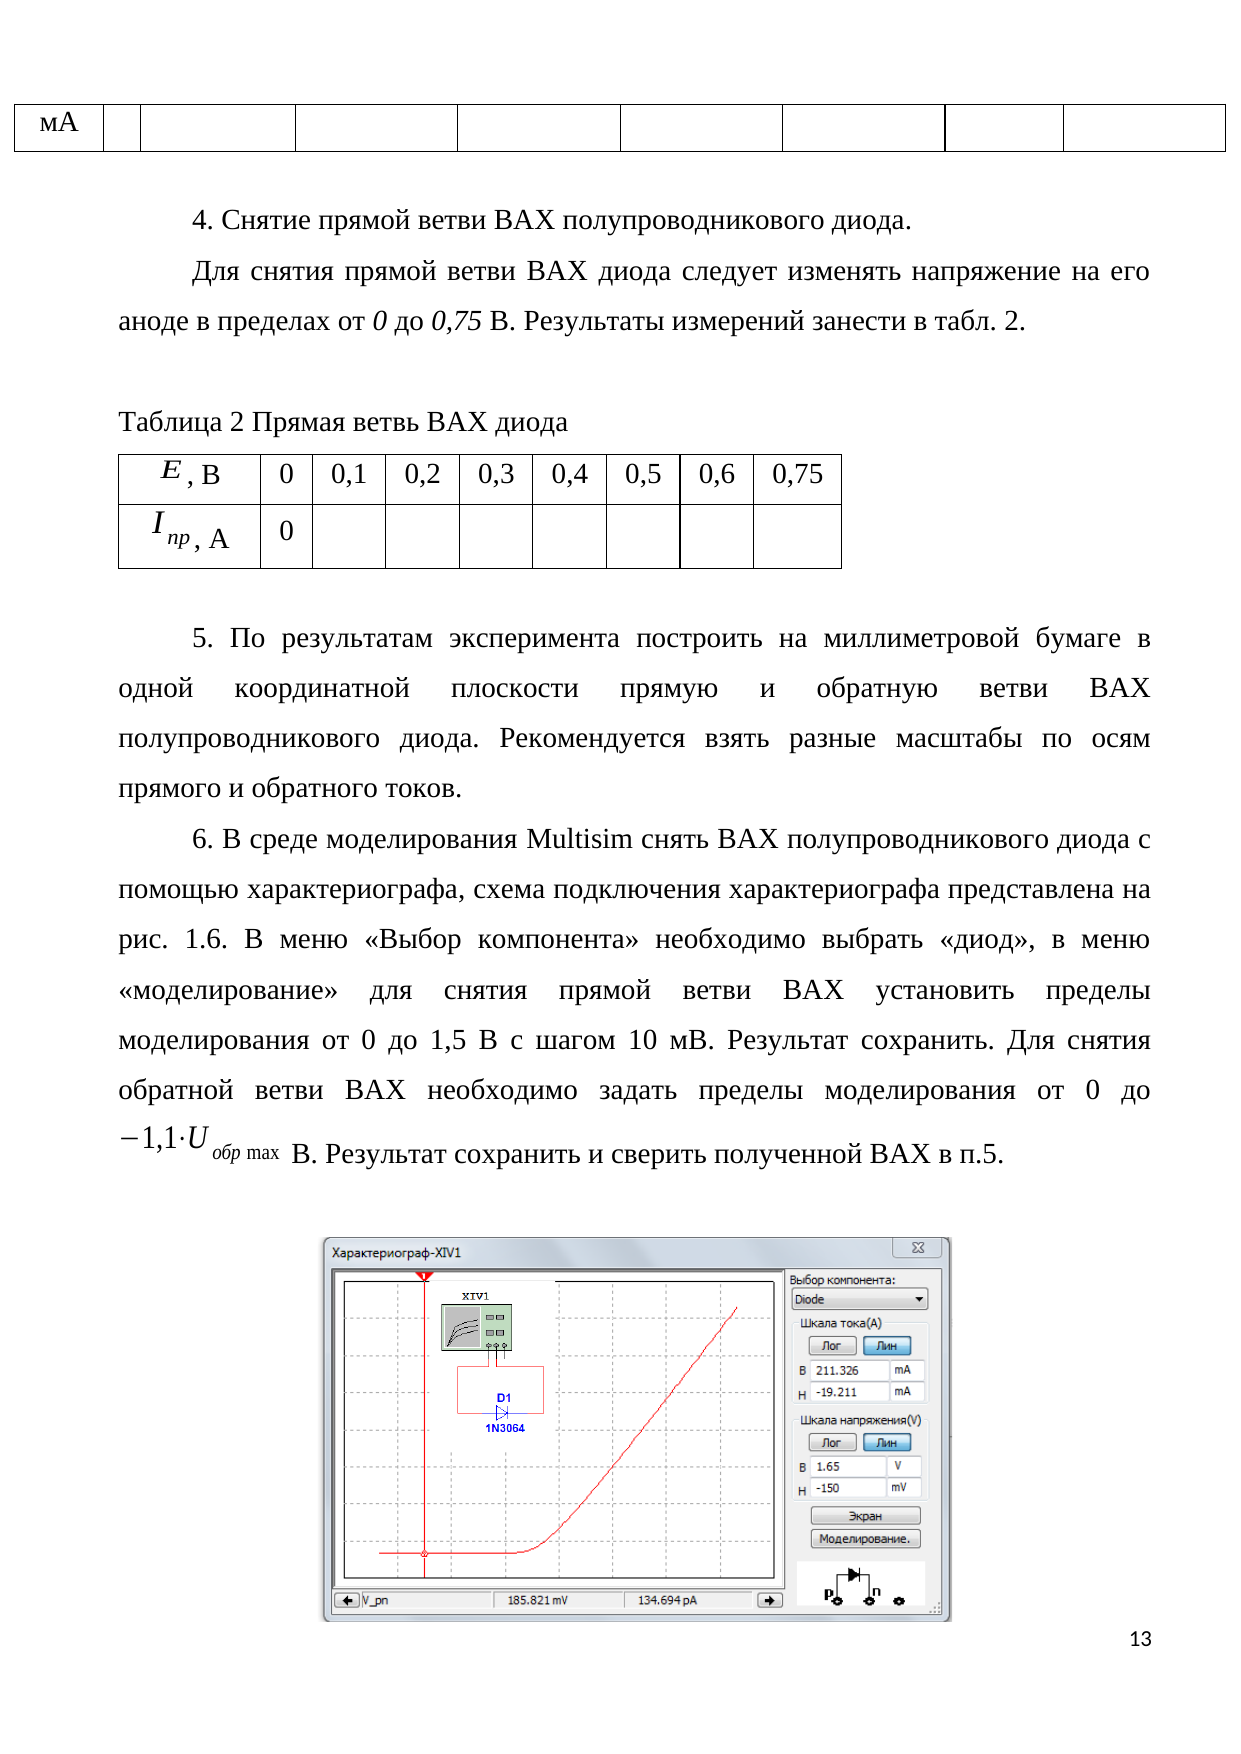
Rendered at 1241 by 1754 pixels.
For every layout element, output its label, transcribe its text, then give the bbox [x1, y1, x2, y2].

text 6. В среде моделирования Multisim снять ВАХ полупроводникового диода с помощью характериографа, схема подключения характериографа представлена на рис. 1.6. В меню «Выбор компонента» необходимо выбрать «диод», в меню «моделирование» для снятия прямой ветви ВАХ установить пределы моделирования от 0 до 1,5 В с шагом 10 мВ. Результат сохранить. Для снятия обратной ветви ВАХ необходимо задать пределы моделирования от 0 до В. Результат сохранить и сверить полученной ВАХ в п.5. [118, 821, 1152, 1170]
table_cell [783, 105, 944, 151]
picture [317, 1237, 953, 1622]
text 5. По результатам эксперимента построить на миллиметровой бумаге в одной координатной плоскости прямую и обратную ветви ВАХ полупроводникового диода. Рекомендуется взять разные масштабы по осям прямого и обратного токов. [118, 620, 1152, 804]
table_header 0,2 [386, 455, 459, 504]
table_header 0,5 [607, 455, 679, 504]
table_cell [141, 105, 295, 151]
table_header 0,1 [313, 455, 385, 504]
table_cell [313, 505, 385, 568]
text 4. Снятие прямой ветви ВАХ полупроводникового диода. [118, 202, 1152, 236]
table_cell [460, 505, 532, 568]
table_cell [386, 505, 459, 568]
table_cell 0 [104, 105, 140, 151]
table_header 0,3 [460, 455, 532, 504]
table_cell [681, 505, 753, 568]
table_header 0 [261, 455, 312, 504]
table_cell , мА [15, 105, 103, 151]
table_cell [458, 105, 620, 151]
table_cell 0 [261, 505, 312, 568]
table_cell , А [119, 505, 260, 568]
table_header 0,6 [681, 455, 753, 504]
table_cell [946, 105, 1063, 151]
table_cell [1064, 105, 1225, 151]
table_header 0,75 [754, 455, 841, 504]
table_header 0,4 [533, 455, 606, 504]
text Таблица 2 Прямая ветвь ВАХ диода [118, 404, 1152, 437]
text Для снятия прямой ветви ВАХ диода следует изменять напряжение на его аноде в пределах от 0 до 0,75 В. Результаты измерений занести в табл. 2. [118, 253, 1152, 337]
table_cell [621, 105, 782, 151]
table_cell [754, 505, 841, 568]
table_header , В [119, 455, 260, 504]
table_cell [296, 105, 457, 151]
table_cell [533, 505, 606, 568]
table_cell [607, 505, 679, 568]
